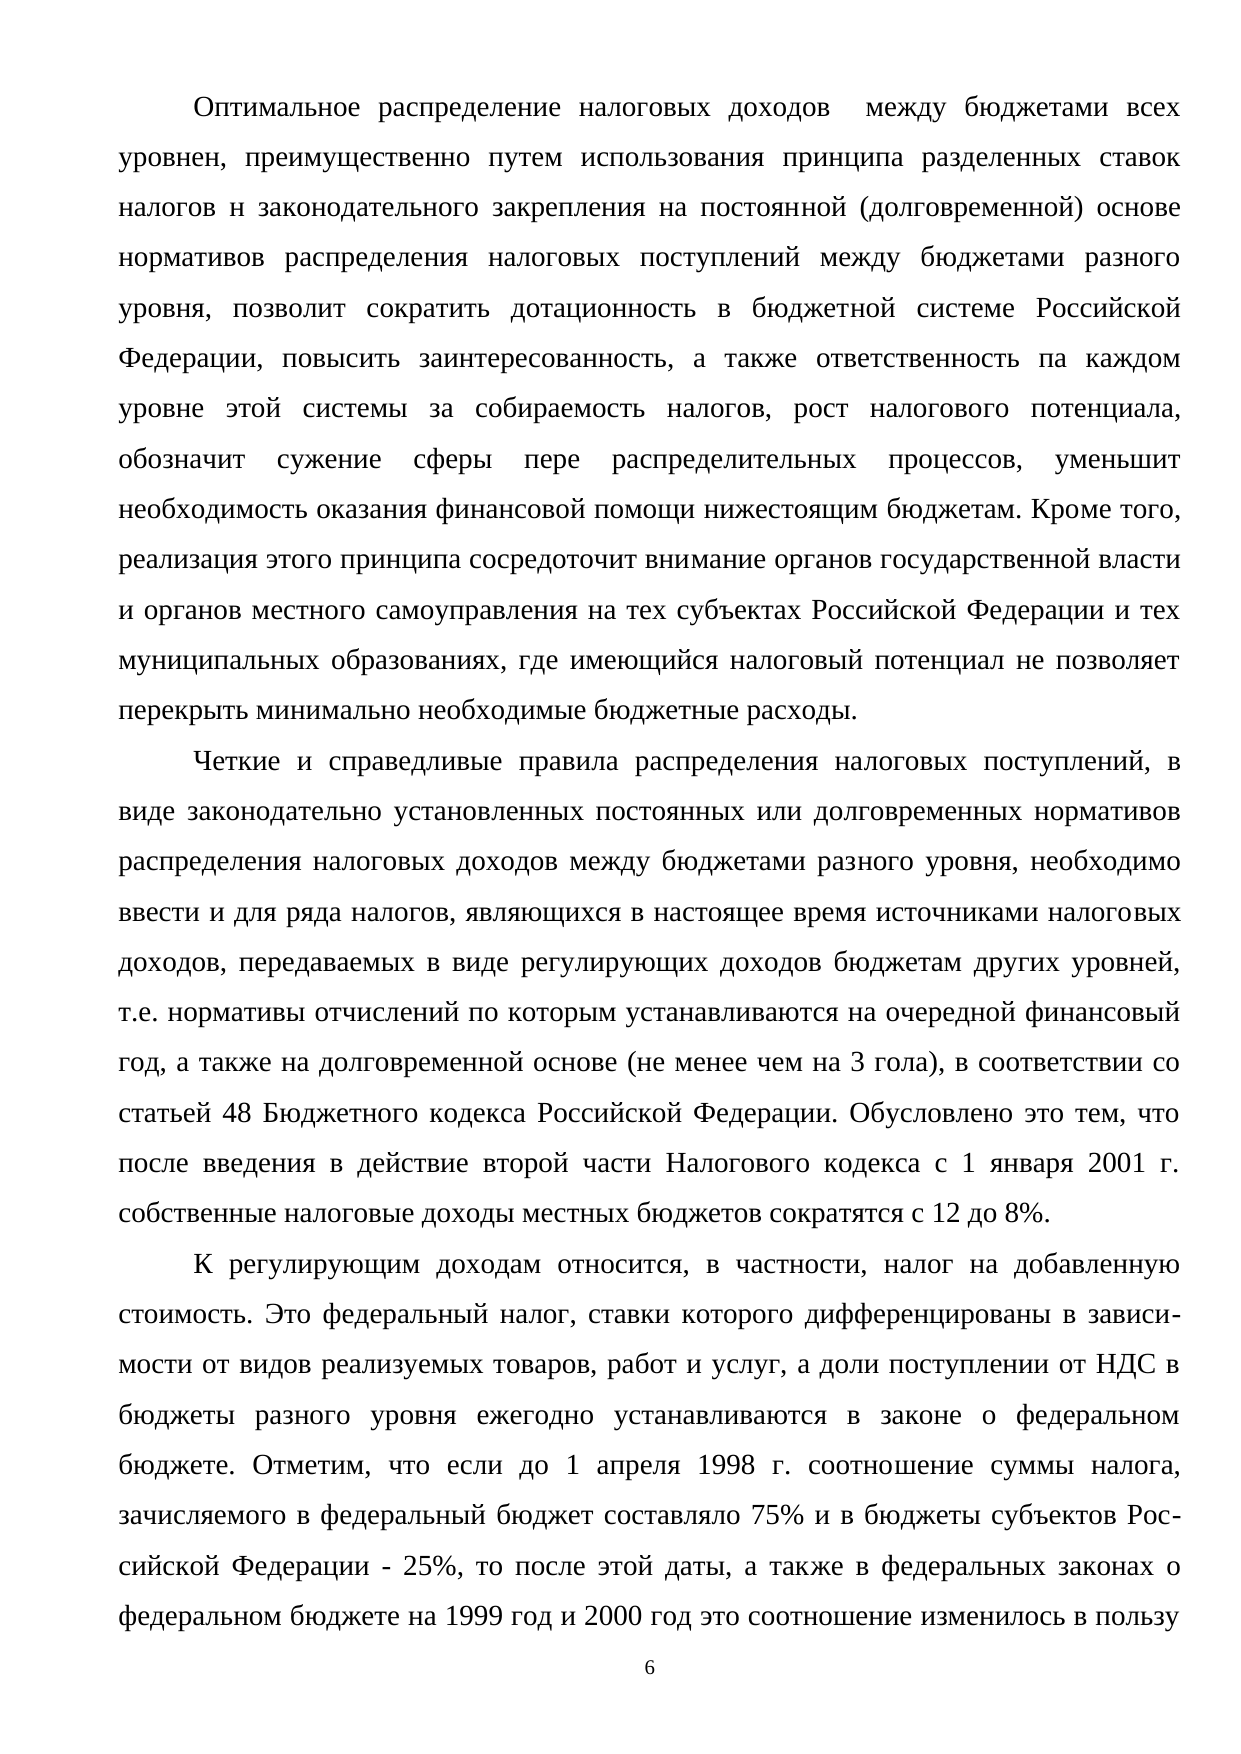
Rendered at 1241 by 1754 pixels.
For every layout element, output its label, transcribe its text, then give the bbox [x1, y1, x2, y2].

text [118, 1246, 1181, 1632]
text Четкие и справедливые правила распределения налоговых поступлений, в виде законодательно установленных постоянных или долговременных нормативов распределения налоговых доходов между бюджетами разного уровня, необходимо ввести и для ряда налогов, являющихся в настоящее время источниками налоговых доходов, передаваемых в виде регулирующих доходов бюджетам других уровней, т.е. нормативы отчислений по которым устанавливаются на очередной финансовый год, а также на долговременной основе (не менее чем на 3 гола), в соответствии со статьей 48 Бюджетного кодекса Российской Федерации. Обусловлено это тем, что после введения в действие второй части Налогового кодекса с 1 января 2001 г. собственные налоговые доходы местных бюджетов сократятся с 12 до 8%. [118, 743, 1181, 1229]
text Оптимальное распределение налоговых доходов между бюджетами всех уровнен, преимущественно путем использования принципа разделенных ставок налогов н законодательного закрепления на постоянной (долговременной) основе нормативов распределения налоговых поступлений между бюджетами разного уровня, позволит сократить дотационность в бюджетной системе Российской Федерации, повысить заинтересованность, а также ответственность па каждом уровне этой системы за собираемость налогов, рост налогового потенциала, обозначит сужение сферы пере распределительных процессов, уменьшит необходимость оказания финансовой помощи нижестоящим бюджетам. Кроме того, реализация этого принципа сосредоточит внимание органов государственной власти и органов местного самоуправления на тех субъектах Российской Федерации и тех муниципальных образованиях, где имеющийся налоговый потенциал не позволяет перекрыть минимально необходимые бюджетные расходы. [118, 89, 1181, 726]
